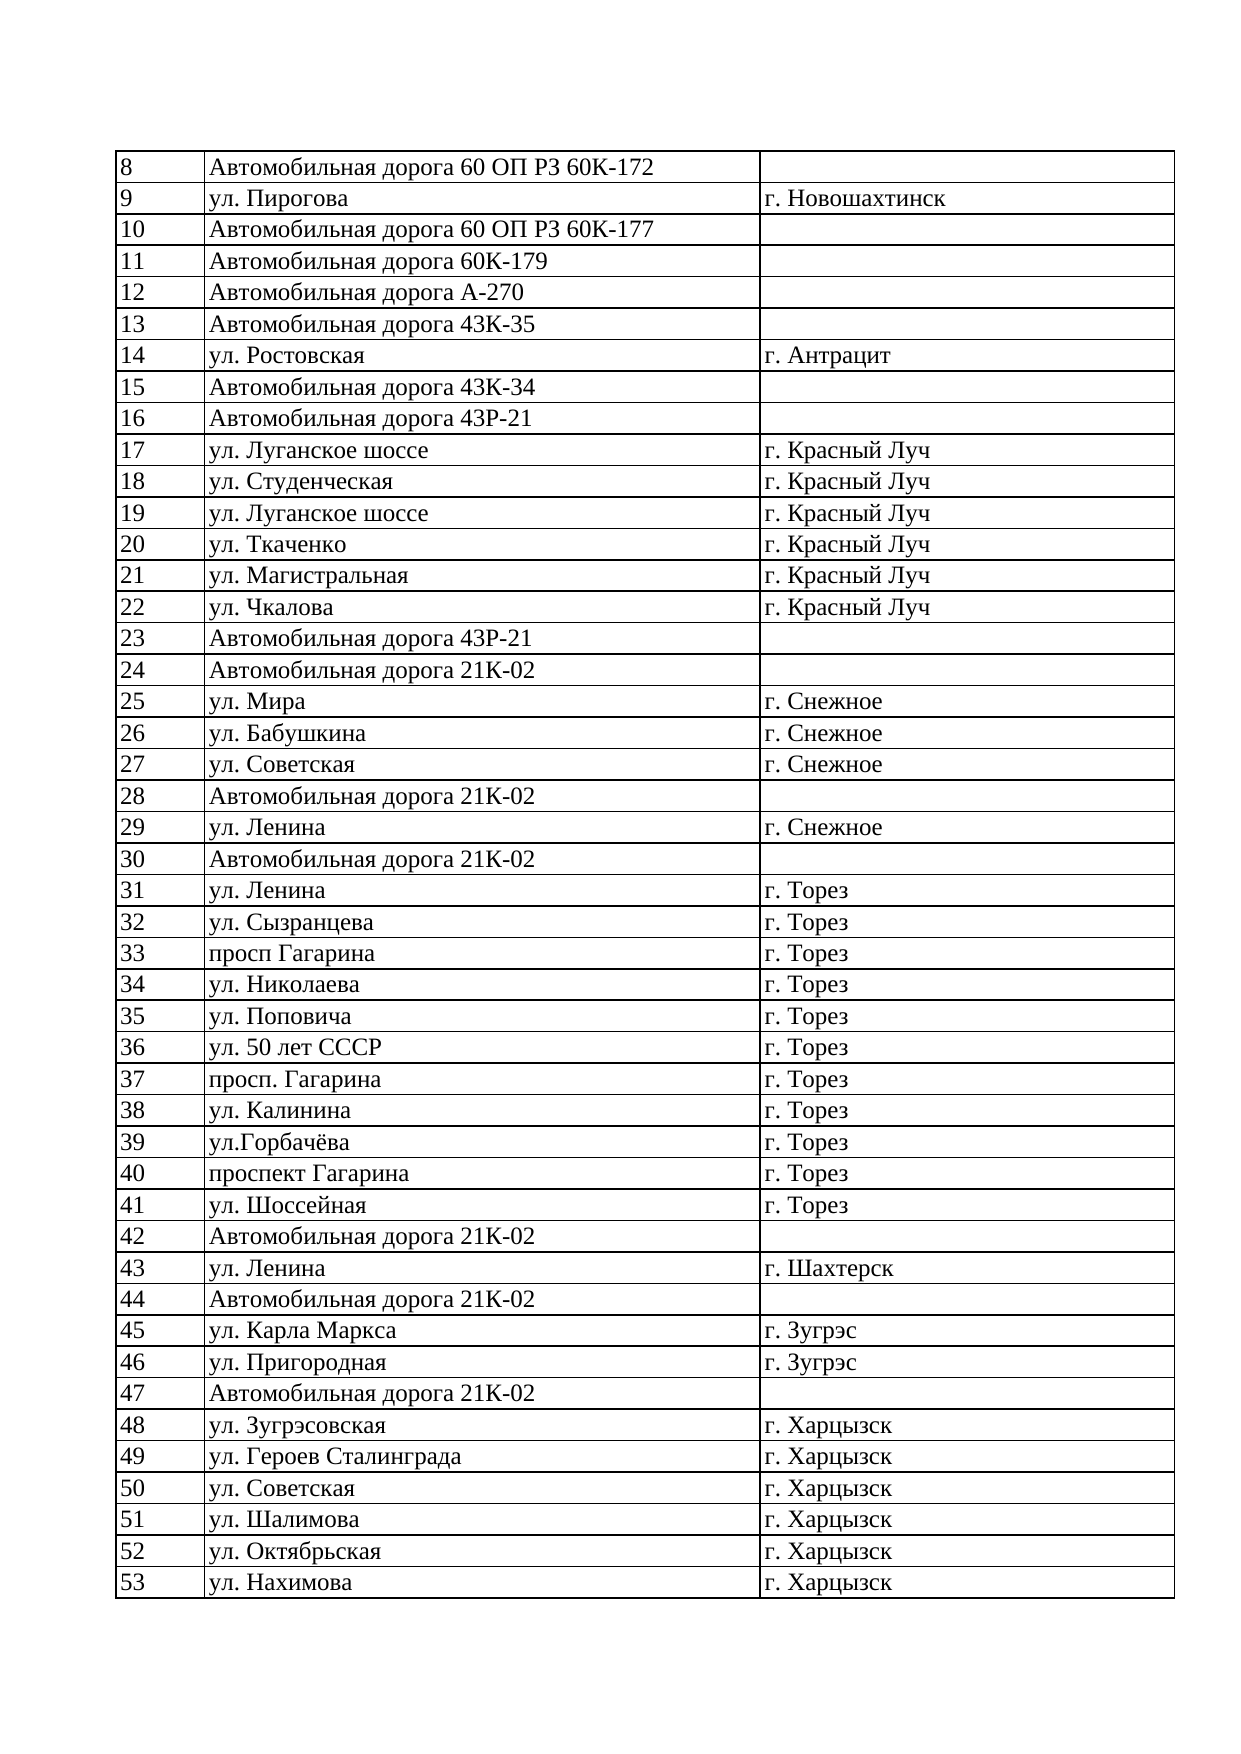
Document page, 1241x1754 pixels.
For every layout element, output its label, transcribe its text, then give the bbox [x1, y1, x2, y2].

table_cell ул. 50 лет СССР [205, 1032, 759, 1062]
table_cell Автомобильная дорога 43Р-21 [205, 623, 759, 653]
table_cell ул. Студенческая [205, 466, 759, 496]
table_cell 9 [117, 183, 204, 213]
table_cell ул. Ленина [205, 1253, 759, 1282]
table_cell Автомобильная дорога А-270 [205, 277, 759, 307]
table_cell 26 [117, 718, 204, 748]
table_cell г. Красный Луч [761, 466, 1174, 496]
table_cell Автомобильная дорога 43К-35 [205, 309, 759, 339]
table_cell 32 [117, 907, 204, 936]
table_cell г. Торез [761, 907, 1174, 936]
table_cell 12 [117, 277, 204, 307]
table_cell 28 [117, 781, 204, 811]
table_cell г. Торез [761, 1190, 1174, 1219]
table_cell г. Снежное [761, 686, 1174, 716]
table_cell г. Торез [761, 1158, 1174, 1188]
table_cell ул. Советская [205, 749, 759, 779]
table_cell ул. Бабушкина [205, 718, 759, 748]
table_cell г. Харцызск [761, 1536, 1174, 1566]
table_cell [761, 781, 1174, 811]
table_cell ул. Луганское шоссе [205, 498, 759, 527]
table_cell г. Торез [761, 1127, 1174, 1157]
table_cell 30 [117, 844, 204, 873]
table_cell ул. Советская [205, 1473, 759, 1503]
table_cell г. Красный Луч [761, 498, 1174, 527]
table_cell 31 [117, 875, 204, 905]
table_cell Автомобильная дорога 43К-34 [205, 372, 759, 402]
table_cell [761, 403, 1174, 433]
table_cell г. Торез [761, 970, 1174, 999]
table_cell г. Торез [761, 1064, 1174, 1094]
table_cell ул. Ткаченко [205, 529, 759, 559]
table_cell [761, 309, 1174, 339]
table_cell г. Торез [761, 1001, 1174, 1031]
table_cell Автомобильная дорога 60 ОП РЗ 60К-177 [205, 215, 759, 244]
table_cell Автомобильная дорога 21К-02 [205, 1221, 759, 1251]
table_cell Автомобильная дорога 21К-02 [205, 655, 759, 685]
table_cell г. Харцызск [761, 1567, 1174, 1597]
table_cell 41 [117, 1190, 204, 1219]
table_cell просп. Гагарина [205, 1064, 759, 1094]
table_cell г. Красный Луч [761, 435, 1174, 464]
table_cell [761, 1221, 1174, 1251]
table_cell 35 [117, 1001, 204, 1031]
table_cell ул. Нахимова [205, 1567, 759, 1597]
table_cell ул.Горбачёва [205, 1127, 759, 1157]
table_cell 51 [117, 1504, 204, 1534]
table_cell ул. Николаева [205, 970, 759, 999]
table_cell 17 [117, 435, 204, 464]
table_cell 20 [117, 529, 204, 559]
table_cell ул. Калинина [205, 1095, 759, 1125]
table_cell ул. Луганское шоссе [205, 435, 759, 464]
table_cell ул. Карла Маркса [205, 1316, 759, 1345]
table_cell 29 [117, 812, 204, 842]
table_cell 50 [117, 1473, 204, 1503]
table_cell проспект Гагарина [205, 1158, 759, 1188]
table_cell 22 [117, 592, 204, 622]
table_cell 33 [117, 938, 204, 968]
table_cell 47 [117, 1378, 204, 1408]
table_cell ул. Пригородная [205, 1347, 759, 1377]
table_cell [761, 1378, 1174, 1408]
table_cell 16 [117, 403, 204, 433]
table_cell г. Зугрэс [761, 1316, 1174, 1345]
table_cell 48 [117, 1410, 204, 1440]
table_cell [761, 152, 1174, 181]
table_cell г. Торез [761, 1032, 1174, 1062]
table_cell 36 [117, 1032, 204, 1062]
table_cell г. Снежное [761, 749, 1174, 779]
table_cell ул. Шоссейная [205, 1190, 759, 1219]
table_cell ул. Магистральная [205, 561, 759, 590]
table_cell ул. Мира [205, 686, 759, 716]
table_cell 53 [117, 1567, 204, 1597]
table_cell 39 [117, 1127, 204, 1157]
table_cell ул. Октябрьская [205, 1536, 759, 1566]
table_cell ул. Ленина [205, 875, 759, 905]
table_cell 8 [117, 152, 204, 181]
table_cell г. Красный Луч [761, 561, 1174, 590]
table_cell 42 [117, 1221, 204, 1251]
table_cell 40 [117, 1158, 204, 1188]
table_cell [761, 372, 1174, 402]
table_cell 38 [117, 1095, 204, 1125]
table_cell 10 [117, 215, 204, 244]
table_cell г. Торез [761, 1095, 1174, 1125]
table_cell ул. Шалимова [205, 1504, 759, 1534]
table_cell Автомобильная дорога 60К-179 [205, 246, 759, 276]
table_cell [761, 844, 1174, 873]
table_cell г. Харцызск [761, 1473, 1174, 1503]
table_cell 27 [117, 749, 204, 779]
table_cell Автомобильная дорога 21К-02 [205, 1378, 759, 1408]
table_cell г. Новошахтинск [761, 183, 1174, 213]
table_cell просп Гагарина [205, 938, 759, 968]
table_cell 18 [117, 466, 204, 496]
table_cell г. Харцызск [761, 1504, 1174, 1534]
table_cell 25 [117, 686, 204, 716]
table_cell 14 [117, 340, 204, 370]
table_cell г. Красный Луч [761, 529, 1174, 559]
table_cell 24 [117, 655, 204, 685]
table_cell 21 [117, 561, 204, 590]
table_cell ул. Пирогова [205, 183, 759, 213]
table_cell Автомобильная дорога 21К-02 [205, 781, 759, 811]
table_cell г. Снежное [761, 718, 1174, 748]
table_cell ул. Чкалова [205, 592, 759, 622]
table_cell 43 [117, 1253, 204, 1282]
table_cell г. Зугрэс [761, 1347, 1174, 1377]
table_cell ул. Героев Сталинграда [205, 1441, 759, 1471]
table_cell 13 [117, 309, 204, 339]
table_cell ул. Сызранцева [205, 907, 759, 936]
table_cell г. Снежное [761, 812, 1174, 842]
table_cell [761, 623, 1174, 653]
table_cell 37 [117, 1064, 204, 1094]
table_cell 52 [117, 1536, 204, 1566]
table_cell [761, 277, 1174, 307]
table_cell 11 [117, 246, 204, 276]
table_cell Автомобильная дорога 21К-02 [205, 844, 759, 873]
table_cell [761, 246, 1174, 276]
table_cell [761, 1284, 1174, 1314]
table_cell Автомобильная дорога 21К-02 [205, 1284, 759, 1314]
table_cell г. Харцызск [761, 1410, 1174, 1440]
table_cell г. Торез [761, 875, 1174, 905]
table_cell г. Шахтерск [761, 1253, 1174, 1282]
table_cell 44 [117, 1284, 204, 1314]
table_cell 19 [117, 498, 204, 527]
table_cell 49 [117, 1441, 204, 1471]
table_cell 46 [117, 1347, 204, 1377]
table_cell 15 [117, 372, 204, 402]
table_cell г. Торез [761, 938, 1174, 968]
table_cell 34 [117, 970, 204, 999]
table_cell Автомобильная дорога 60 ОП РЗ 60К-172 [205, 152, 759, 181]
table_cell ул. Ленина [205, 812, 759, 842]
table_cell ул. Зугрэсовская [205, 1410, 759, 1440]
table_cell г. Харцызск [761, 1441, 1174, 1471]
table_cell 23 [117, 623, 204, 653]
table_cell Автомобильная дорога 43Р-21 [205, 403, 759, 433]
table_cell [761, 215, 1174, 244]
table_cell ул. Поповича [205, 1001, 759, 1031]
table_cell 45 [117, 1316, 204, 1345]
table_cell г. Антрацит [761, 340, 1174, 370]
table_cell г. Красный Луч [761, 592, 1174, 622]
table_cell ул. Ростовская [205, 340, 759, 370]
table_cell [761, 655, 1174, 685]
